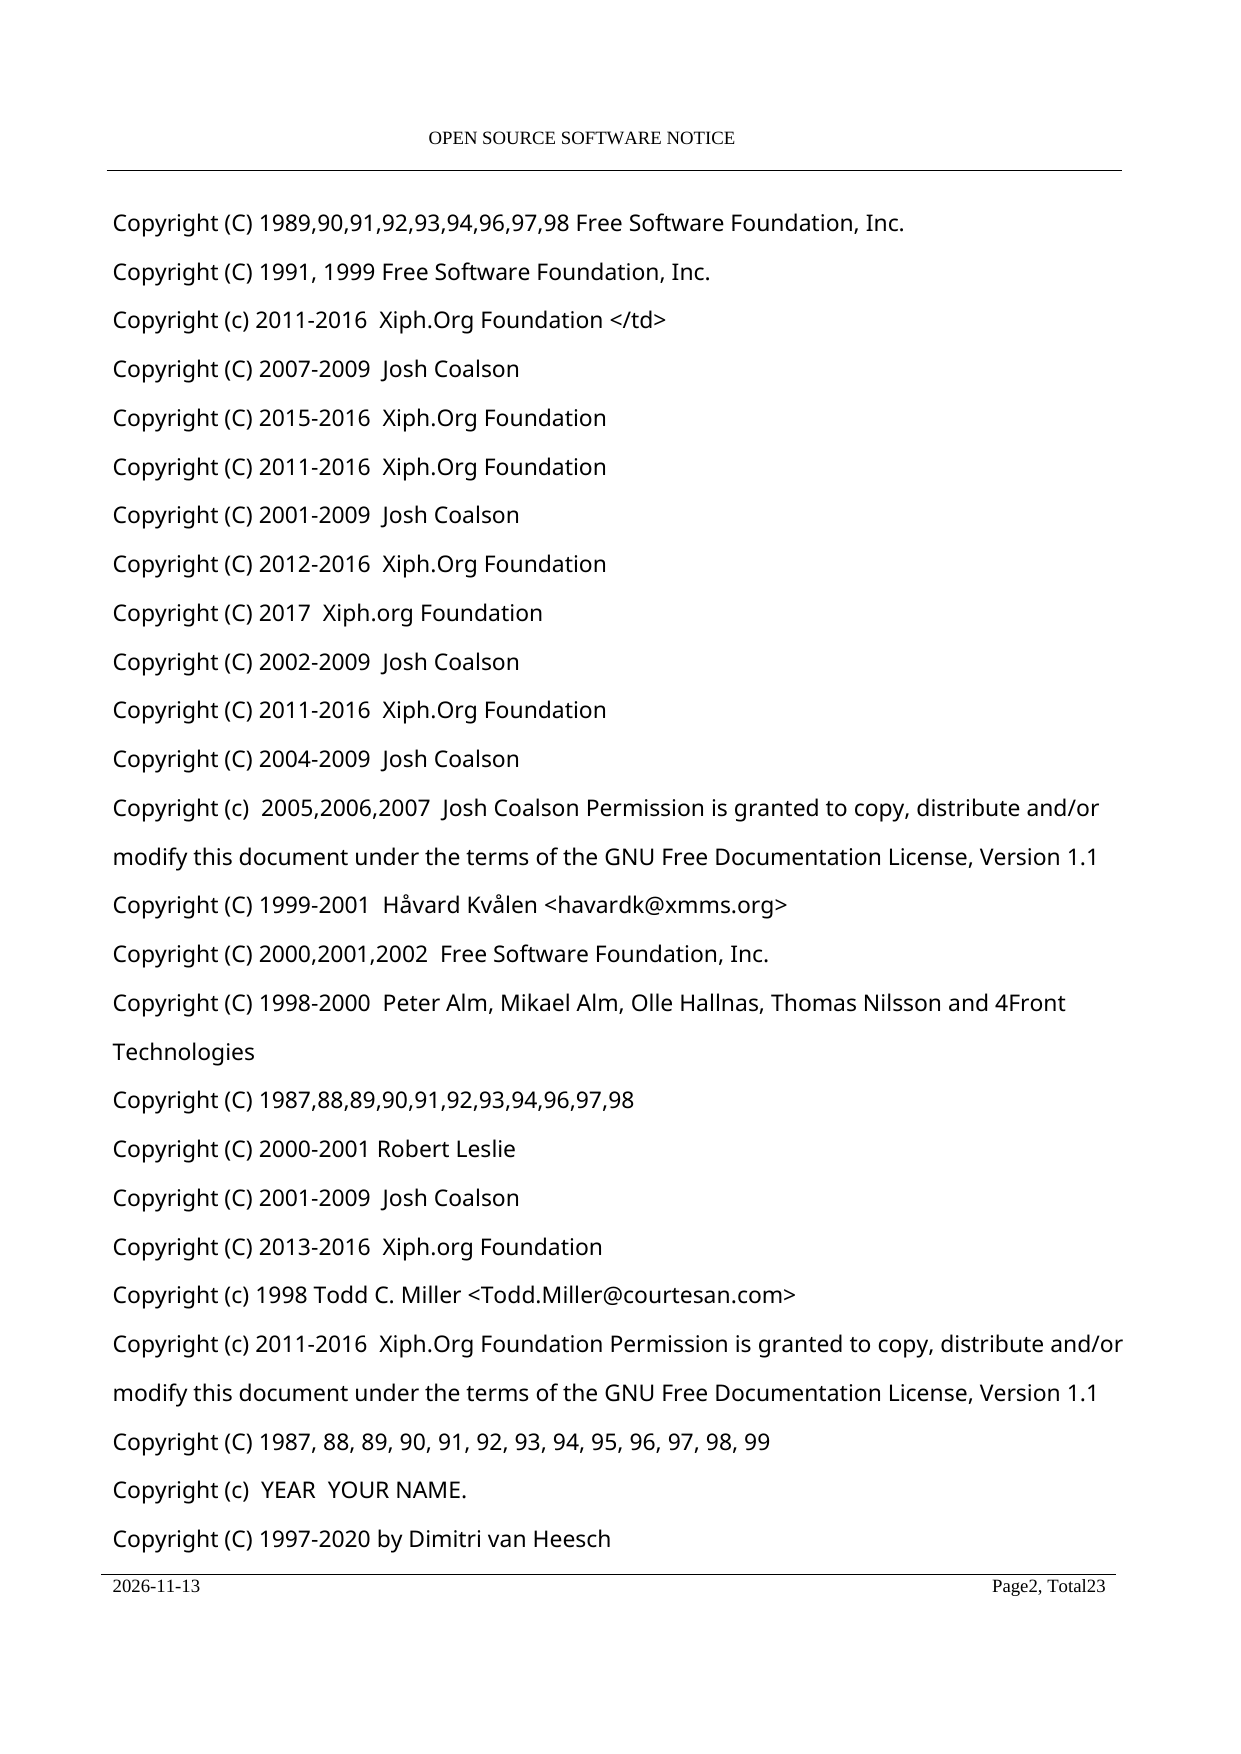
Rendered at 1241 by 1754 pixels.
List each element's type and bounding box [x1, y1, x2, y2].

text [112, 206, 1128, 1555]
